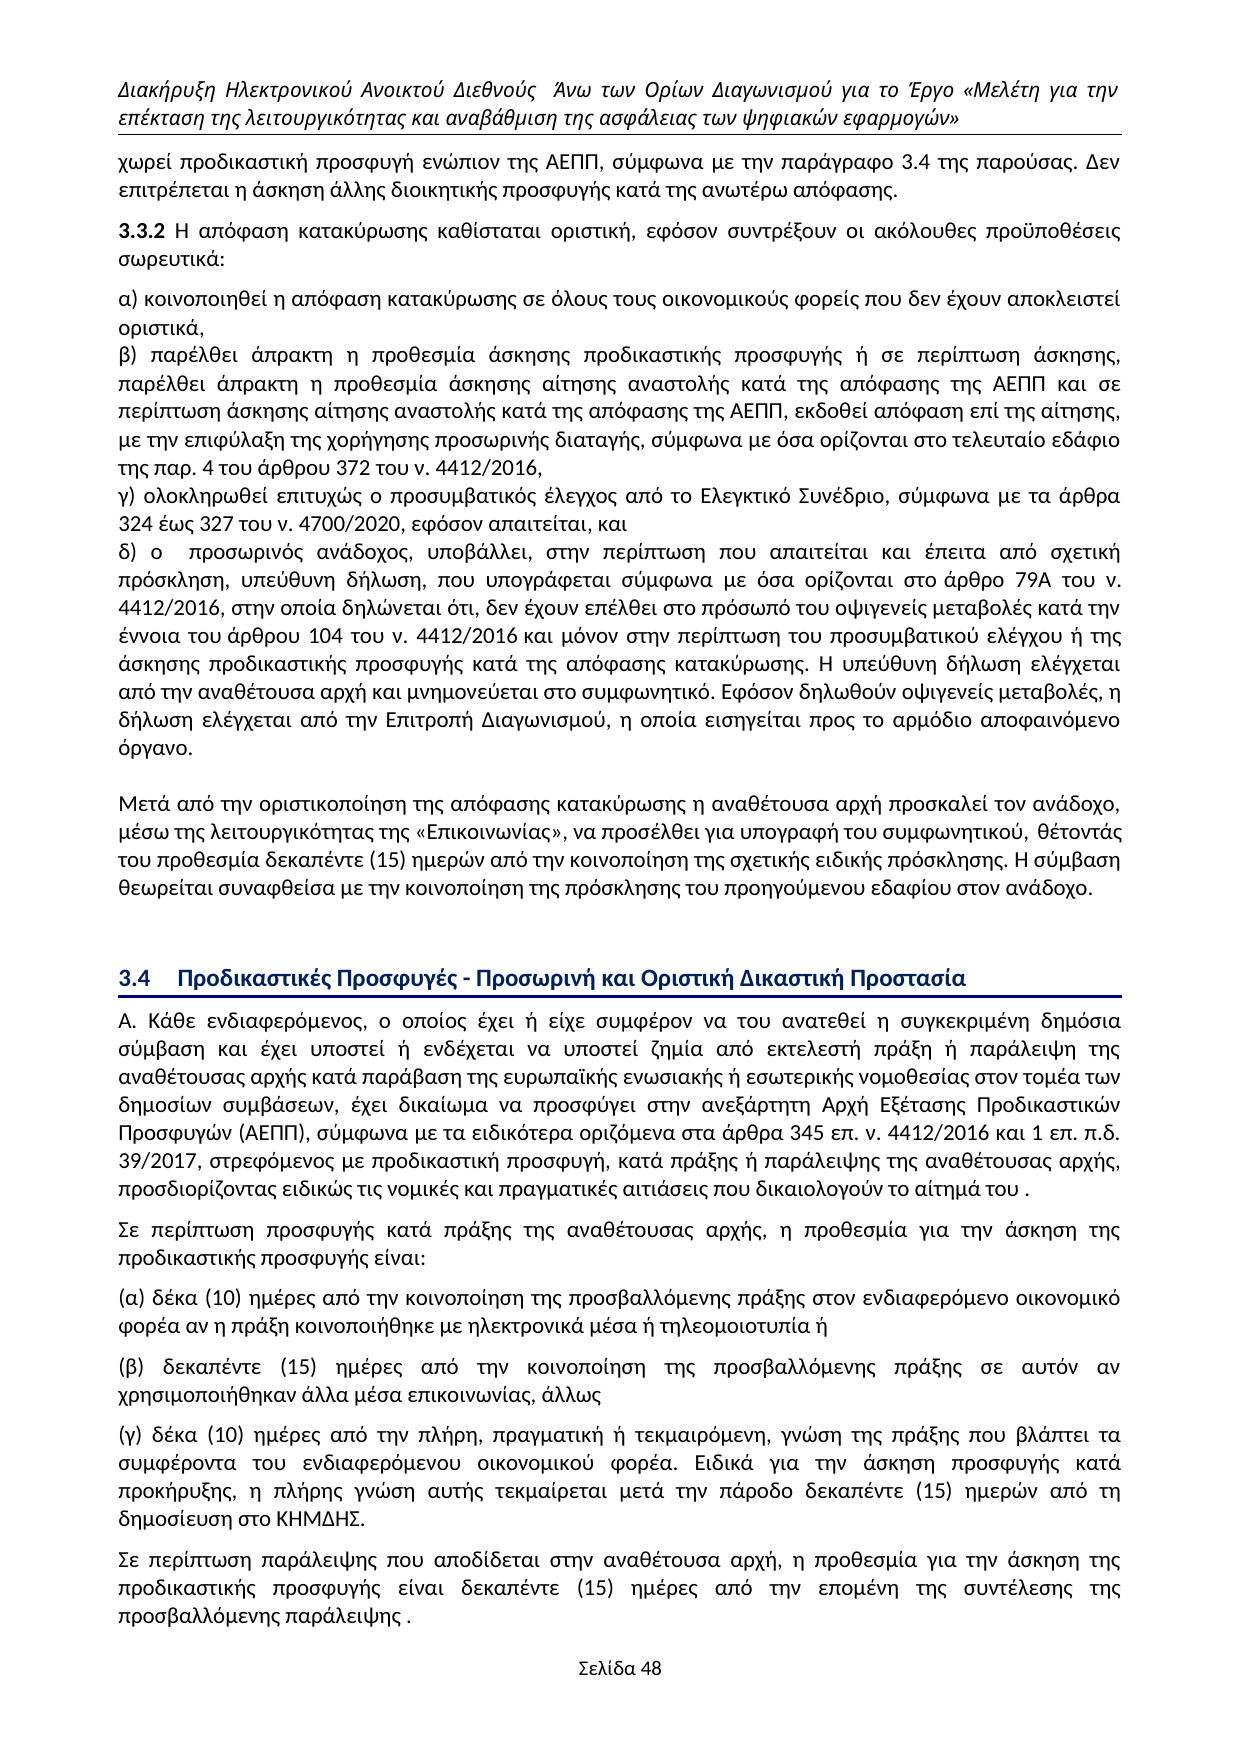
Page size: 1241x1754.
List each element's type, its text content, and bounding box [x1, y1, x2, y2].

text α) κοινοποιηθεί η απόφαση κατακύρωσης σε όλους τους οικονομικούς φορείς που δεν έχουν αποκλειστεί οριστικά, [118, 284, 1122, 341]
text δ) ο προσωρινός ανάδοχος, υποβάλλει, στην περίπτωση που απαιτείται και έπειτα από σχετική πρόσκληση, υπεύθυνη δήλωση, που υπογράφεται σύμφωνα με όσα ορίζονται στο άρθρο 79Α του ν. 4412/2016, στην οποία δηλώνεται ότι, δεν έχουν επέλθει στο πρόσωπό του οψιγενείς μεταβολές κατά την έννοια του άρθρου 104 του ν. 4412/2016 και μόνον στην περίπτωση του προσυμβατικού ελέγχου ή της άσκησης προδικαστικής προσφυγής κατά της απόφασης κατακύρωσης. Η υπεύθυνη δήλωση ελέγχεται από την αναθέτουσα αρχή και μνημονεύεται στο συμφωνητικό. Εφόσον δηλωθούν οψιγενείς μεταβολές, η δήλωση ελέγχεται από την Επιτροπή Διαγωνισμού, η οποία εισηγείται προς το αρμόδιο αποφαινόμενο όργανο. [118, 537, 1122, 761]
subtitle 3.4 Προδικαστικές Προσφυγές - Προσωρινή και Οριστική Δικαστική Προστασία [118, 962, 1122, 995]
text β) παρέλθει άπρακτη η προθεσμία άσκησης προδικαστικής προσφυγής ή σε περίπτωση άσκησης, παρέλθει άπρακτη η προθεσμία άσκησης αίτησης αναστολής κατά της απόφασης της ΑΕΠΠ και σε περίπτωση άσκησης αίτησης αναστολής κατά της απόφασης της ΑΕΠΠ, εκδοθεί απόφαση επί της αίτησης, με την επιφύλαξη της χορήγησης προσωρινής διαταγής, σύμφωνα με όσα ορίζονται στο τελευταίο εδάφιο της παρ. 4 του άρθρου 372 του ν. 4412/2016, [118, 341, 1122, 481]
text (β) δεκαπέντε (15) ημέρες από την κοινοποίηση της προσβαλλόμενης πράξης σε αυτόν αν χρησιμοποιήθηκαν άλλα μέσα επικοινωνίας, άλλως [118, 1352, 1122, 1408]
text (γ) δέκα (10) ημέρες από την πλήρη, πραγματική ή τεκμαιρόμενη, γνώση της πράξης που βλάπτει τα συμφέροντα του ενδιαφερόμενου οικονομικού φορέα. Ειδικά για την άσκηση προσφυγής κατά προκήρυξης, η πλήρης γνώση αυτής τεκμαίρεται μετά την πάροδο δεκαπέντε (15) ημερών από τη δημοσίευση στο ΚΗΜΔΗΣ. [118, 1421, 1122, 1533]
text 3.3.2 Η απόφαση κατακύρωσης καθίσταται οριστική, εφόσον συντρέξουν οι ακόλουθες προϋποθέσεις σωρευτικά: [118, 216, 1122, 272]
text Σε περίπτωση προσφυγής κατά πράξης της αναθέτουσας αρχής, η προθεσμία για την άσκηση της προδικαστικής προσφυγής είναι: [118, 1215, 1122, 1271]
text Σε περίπτωση παράλειψης που αποδίδεται στην αναθέτουσα αρχή, η προθεσμία για την άσκηση της προδικαστικής προσφυγής είναι δεκαπέντε (15) ημέρες από την επομένη της συντέλεσης της προσβαλλόμενης παράλειψης . [118, 1545, 1122, 1629]
text Α. Κάθε ενδιαφερόμενος, ο οποίος έχει ή είχε συμφέρον να του ανατεθεί η συγκεκριμένη δημόσια σύμβαση και έχει υποστεί ή ενδέχεται να υποστεί ζημία από εκτελεστή πράξη ή παράλειψη της αναθέτουσας αρχής κατά παράβαση της ευρωπαϊκής ενωσιακής ή εσωτερικής νομοθεσίας στον τομέα των δημοσίων συμβάσεων, έχει δικαίωμα να προσφύγει στην ανεξάρτητη Αρχή Εξέτασης Προδικαστικών Προσφυγών (ΑΕΠΠ), σύμφωνα με τα ειδικότερα οριζόμενα στα άρθρα 345 επ. ν. 4412/2016 και 1 επ. π.δ. 39/2017, στρεφόμενος με προδικαστική προσφυγή, κατά πράξης ή παράλειψης της αναθέτουσας αρχής, προσδιορίζοντας ειδικώς τις νομικές και πραγματικές αιτιάσεις που δικαιολογούν το αίτημά του . [118, 1006, 1122, 1202]
text Μετά από την οριστικοποίηση της απόφασης κατακύρωσης η αναθέτουσα αρχή προσκαλεί τον ανάδοχο, μέσω της λειτουργικότητας της «Επικοινωνίας», να προσέλθει για υπογραφή του συμφωνητικού, θέτοντάς του προθεσμία δεκαπέντε (15) ημερών από την κοινοποίηση της σχετικής ειδικής πρόσκλησης. Η σύμβαση θεωρείται συναφθείσα με την κοινοποίηση της πρόσκλησης του προηγούμενου εδαφίου στον ανάδοχο. [118, 789, 1122, 901]
text (α) δέκα (10) ημέρες από την κοινοποίηση της προσβαλλόμενης πράξης στον ενδιαφερόμενο οικονομικό φορέα αν η πράξη κοινοποιήθηκε με ηλεκτρονικά μέσα ή τηλεομοιοτυπία ή [118, 1283, 1122, 1339]
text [118, 147, 1122, 203]
text γ) ολοκληρωθεί επιτυχώς ο προσυμβατικός έλεγχος από το Ελεγκτικό Συνέδριο, σύμφωνα με τα άρθρα 324 έως 327 του ν. 4700/2020, εφόσον απαιτείται, και [118, 481, 1122, 537]
